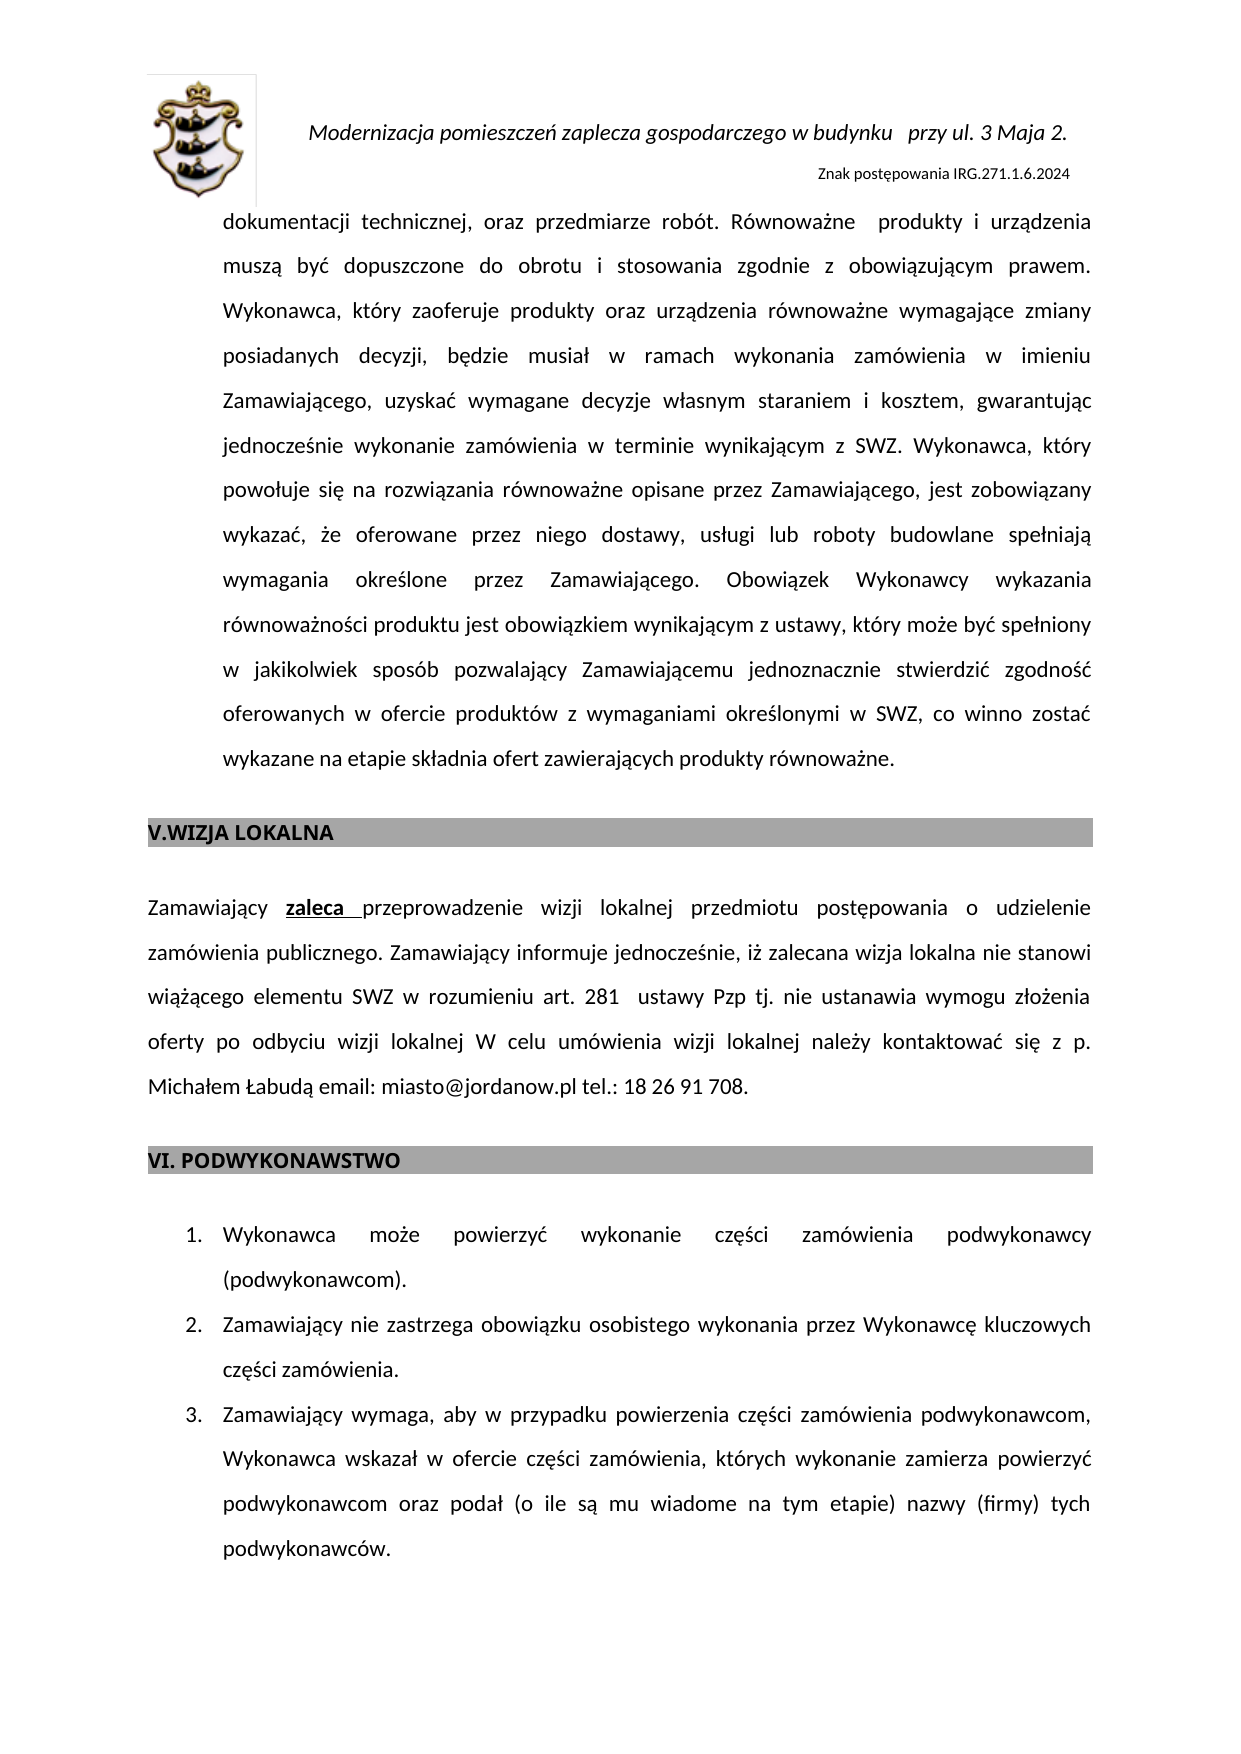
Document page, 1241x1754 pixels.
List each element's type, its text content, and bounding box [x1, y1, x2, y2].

text Zamawiający zaleca przeprowadzenie wizji lokalnej przedmiotu postępowania o udzielenie zamówienia publicznego. Zamawiający informuje jednocześnie, iż zalecana wizja lokalna nie stanowi wiążącego elementu SWZ w rozumieniu art. 281 ustawy Pzp tj. nie ustanawia wymogu złożenia oferty po odbyciu wizji lokalnej W celu umówienia wizji lokalnej należy kontaktować się z p. Michałem Łabudą email: miasto@jordanow.pl tel.: 18 26 91 708. [148, 893, 1093, 1100]
subtitle VI. PODWYKONAWSTWO [148, 1146, 1093, 1174]
subtitle V.WIZJA LOKALNA [148, 818, 1093, 847]
picture [146, 73, 258, 207]
list Wykonawca może powierzyć wykonanie części zamówienia podwykonawcy (podwykonawcom). [185, 1221, 1093, 1293]
list Zamawiający nie zastrzega obowiązku osobistego wykonania przez Wykonawcę kluczowych części zamówienia. [185, 1310, 1093, 1383]
list Zamawiający wymaga, aby w przypadku powierzenia części zamówienia podwykonawcom, Wykonawca wskazał w ofercie części zamówienia, których wykonanie zamierza powierzyć podwykonawcom oraz podał (o ile są mu wiadome na tym etapie) nazwy (firmy) tych podwykonawców. [185, 1400, 1093, 1562]
